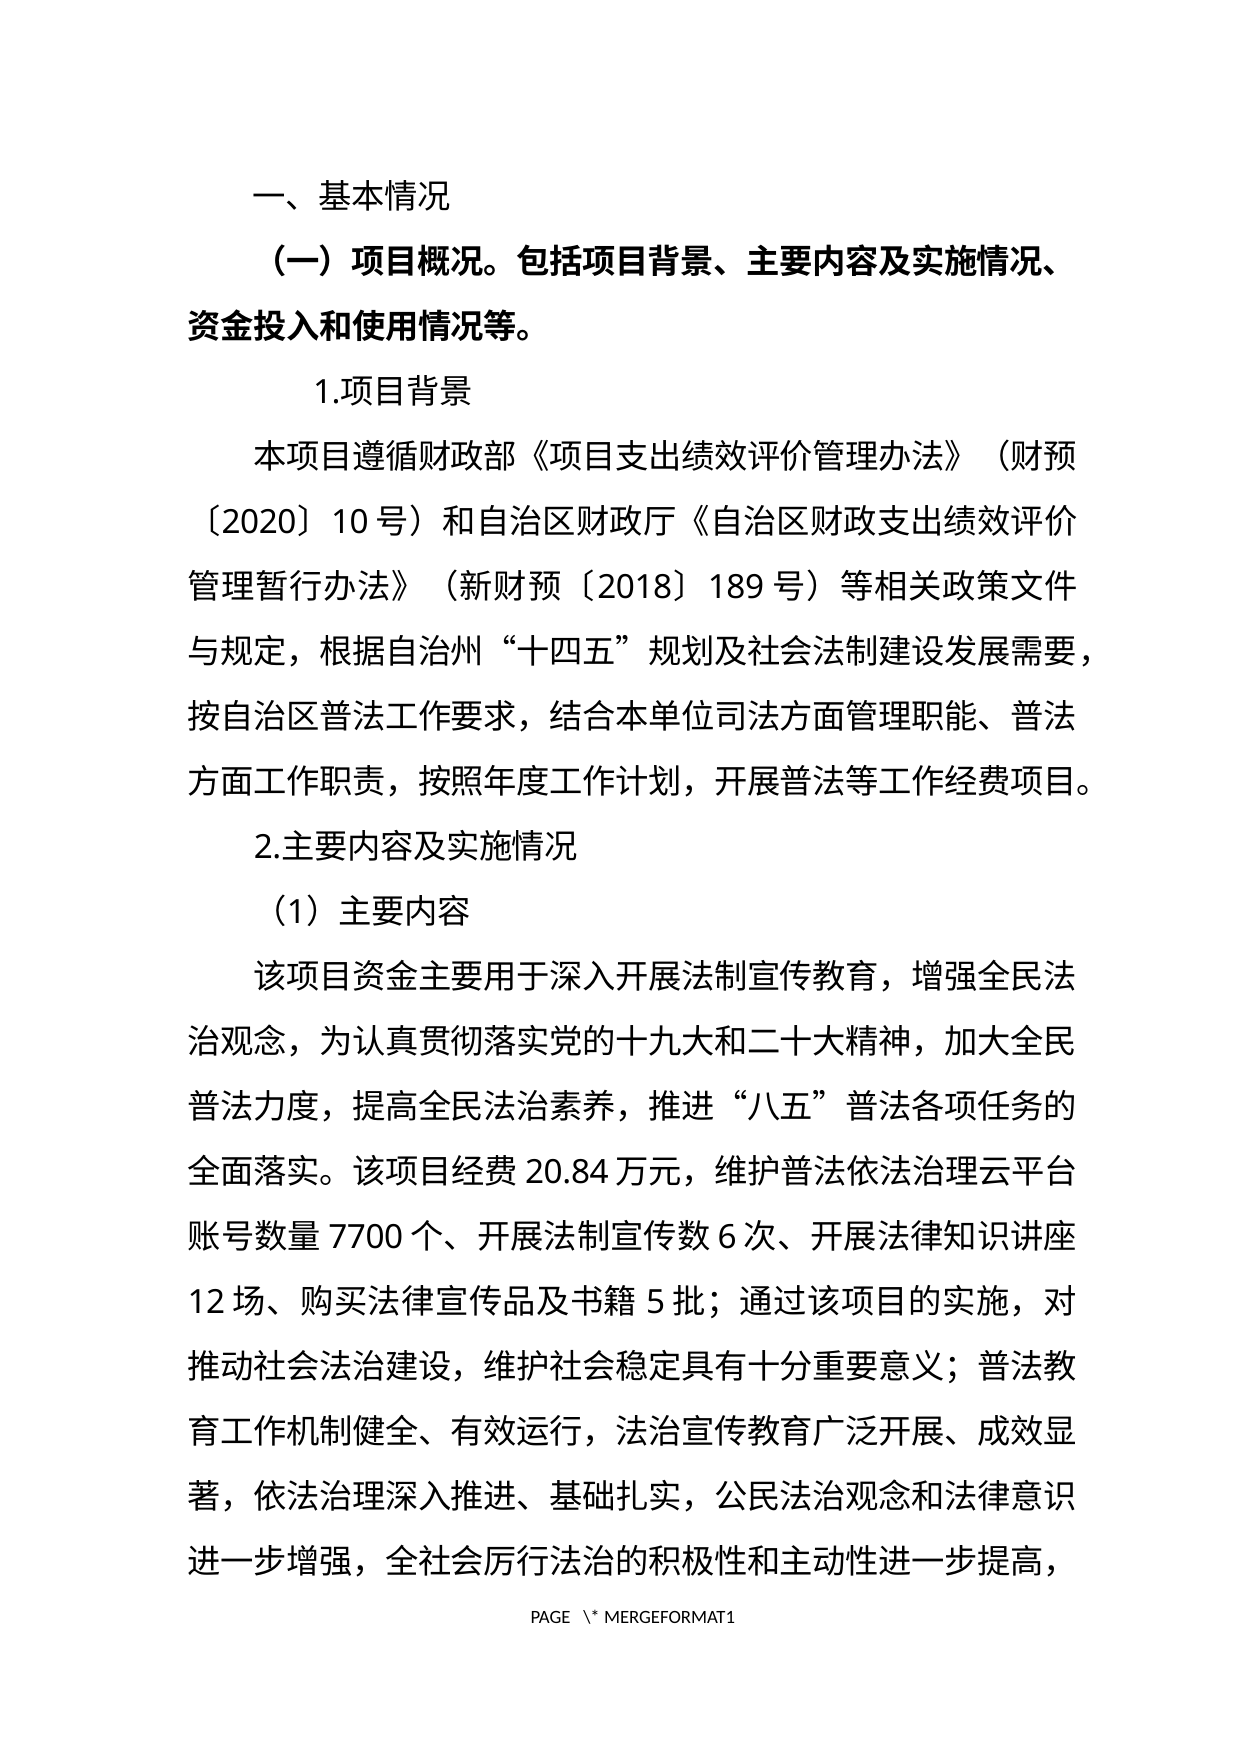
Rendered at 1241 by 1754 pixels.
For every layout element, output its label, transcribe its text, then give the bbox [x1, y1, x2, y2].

text （一）项目概况。包括项目背景、主要内容及实施情况、资金投入和使用情况等。 [187, 227, 1078, 357]
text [187, 357, 1078, 1592]
text 一、基本情况 [187, 162, 1078, 227]
